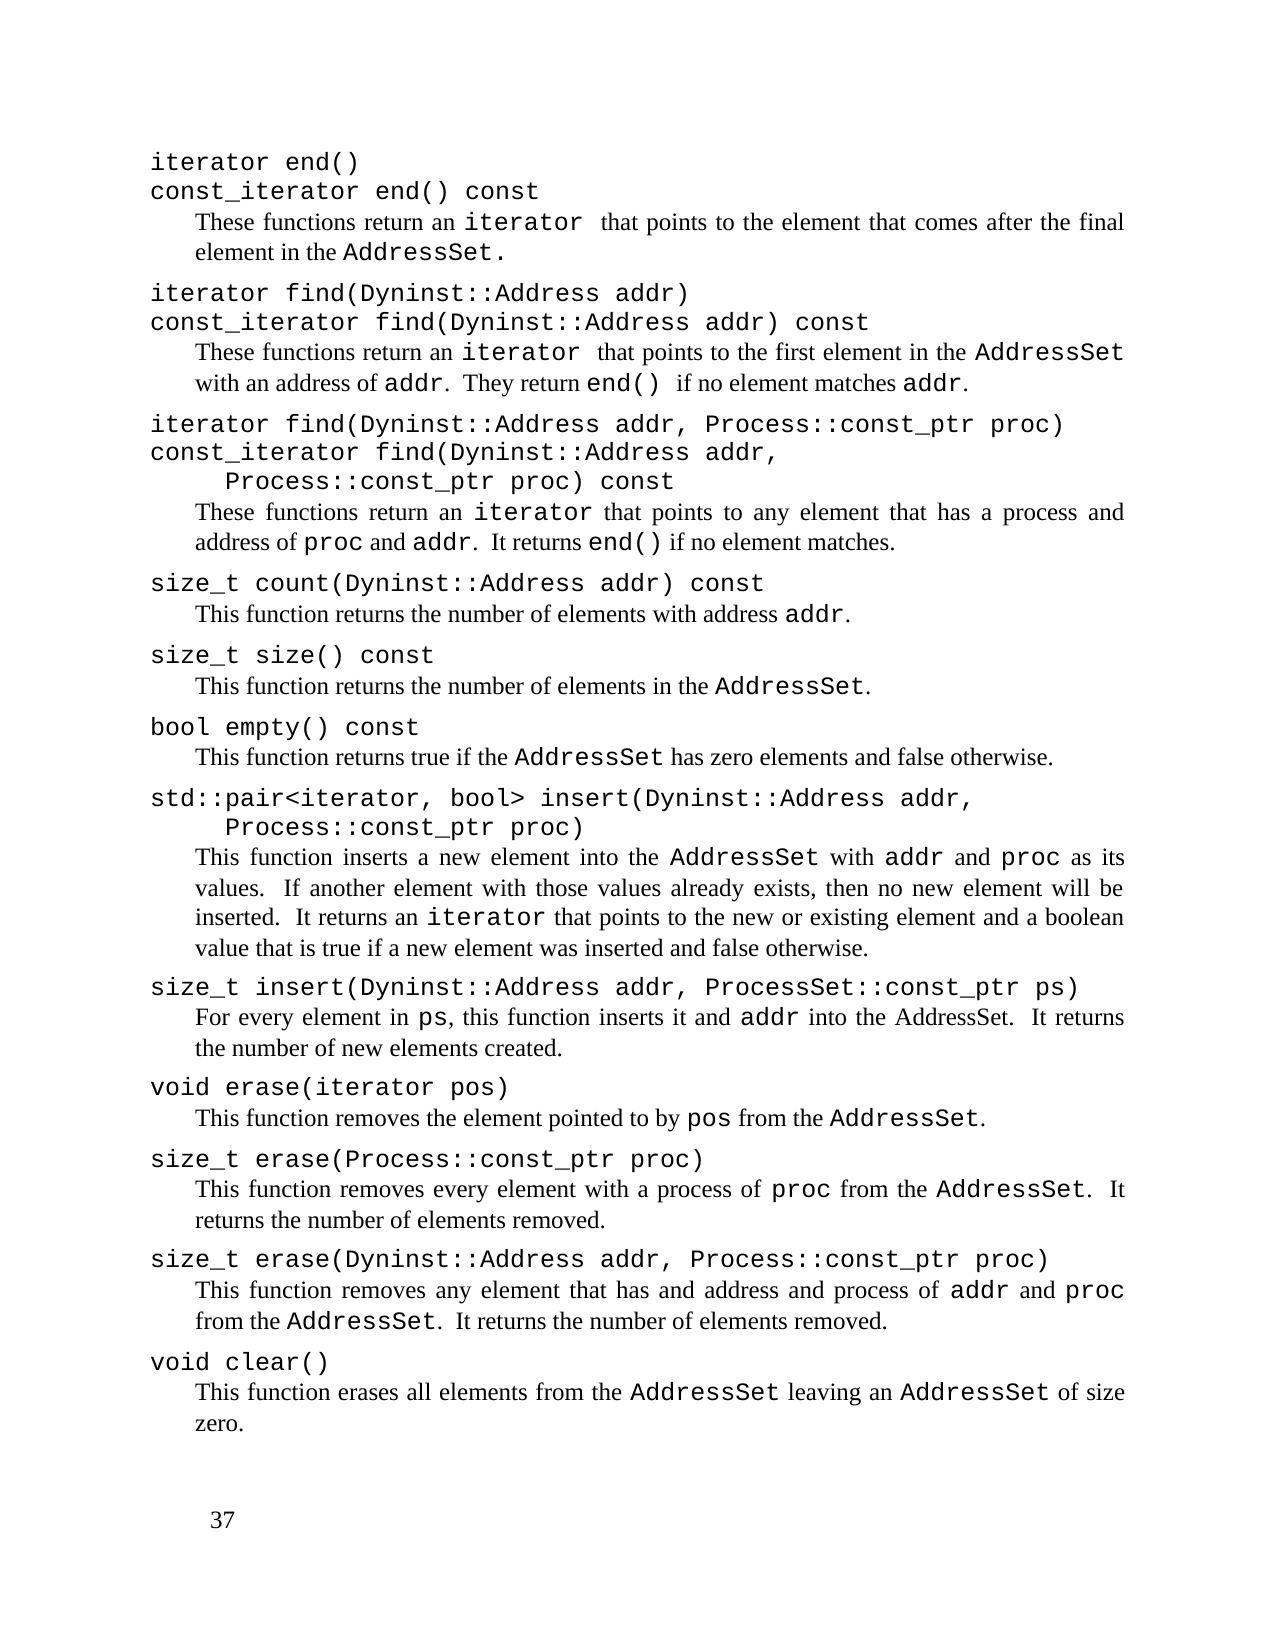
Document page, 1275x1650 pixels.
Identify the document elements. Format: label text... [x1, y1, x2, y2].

text iterator find(Dyninst::Address addr, Process::const_ptr proc) [150, 412, 1125, 440]
text bool empty() const [150, 714, 1125, 742]
text For every element in ps, this function inserts it and addr into the AddressSet. It returns the number of new elements created. [195, 1002, 1125, 1062]
text These functions return an iterator that points to any element that has a process and address of proc and addr. It returns end() if no element matches. [195, 497, 1125, 558]
text This function removes the element pointed to by pos from the AddressSet. [195, 1103, 1125, 1134]
text This function returns true if the AddressSet has zero elements and false otherwise. [195, 742, 1125, 773]
text This function returns the number of elements in the AddressSet. [195, 671, 1125, 702]
text size_t erase(Dyninst::Address addr, Process::const_ptr proc) [150, 1247, 1125, 1275]
text std::pair<iterator, bool> insert(Dyninst::Address addr, Process::const_ptr proc) [150, 786, 1125, 842]
text This function erases all elements from the AddressSet leaving an AddressSet of size zero. [195, 1377, 1125, 1437]
text This function removes every element with a process of proc from the AddressSet. It returns the number of elements removed. [195, 1174, 1125, 1234]
text const_iterator find(Dyninst::Address addr) const [150, 309, 1125, 337]
text This function removes any element that has and address and process of addr and proc from the AddressSet. It returns the number of elements removed. [195, 1275, 1125, 1337]
text void erase(iterator pos) [150, 1074, 1125, 1103]
text const_iterator end() const [150, 178, 1125, 207]
text void clear() [150, 1349, 1125, 1377]
text These functions return an iterator that points to the first element in the AddressSet with an address of addr. They return end() if no element matches addr. [195, 337, 1125, 399]
text size_t insert(Dyninst::Address addr, ProcessSet::const_ptr ps) [150, 974, 1125, 1002]
text These functions return an iterator that points to the element that comes after the final element in the AddressSet. [195, 207, 1125, 268]
text iterator find(Dyninst::Address addr) [150, 281, 1125, 309]
text size_t erase(Process::const_ptr proc) [150, 1146, 1125, 1174]
text size_t count(Dyninst::Address addr) const [150, 571, 1125, 599]
text size_t size() const [150, 642, 1125, 671]
text const_iterator find(Dyninst::Address addr, Process::const_ptr proc) const [150, 440, 1125, 497]
text This function inserts a new element into the AddressSet with addr and proc as its values. If another element with those values already exists, then no new element will be inserted. It returns an iterator that points to the new or existing element and a boolean value that is true if a new element was inserted and false otherwise. [195, 842, 1125, 962]
text This function returns the number of elements with address addr. [195, 599, 1125, 630]
text iterator end() [150, 150, 1125, 178]
